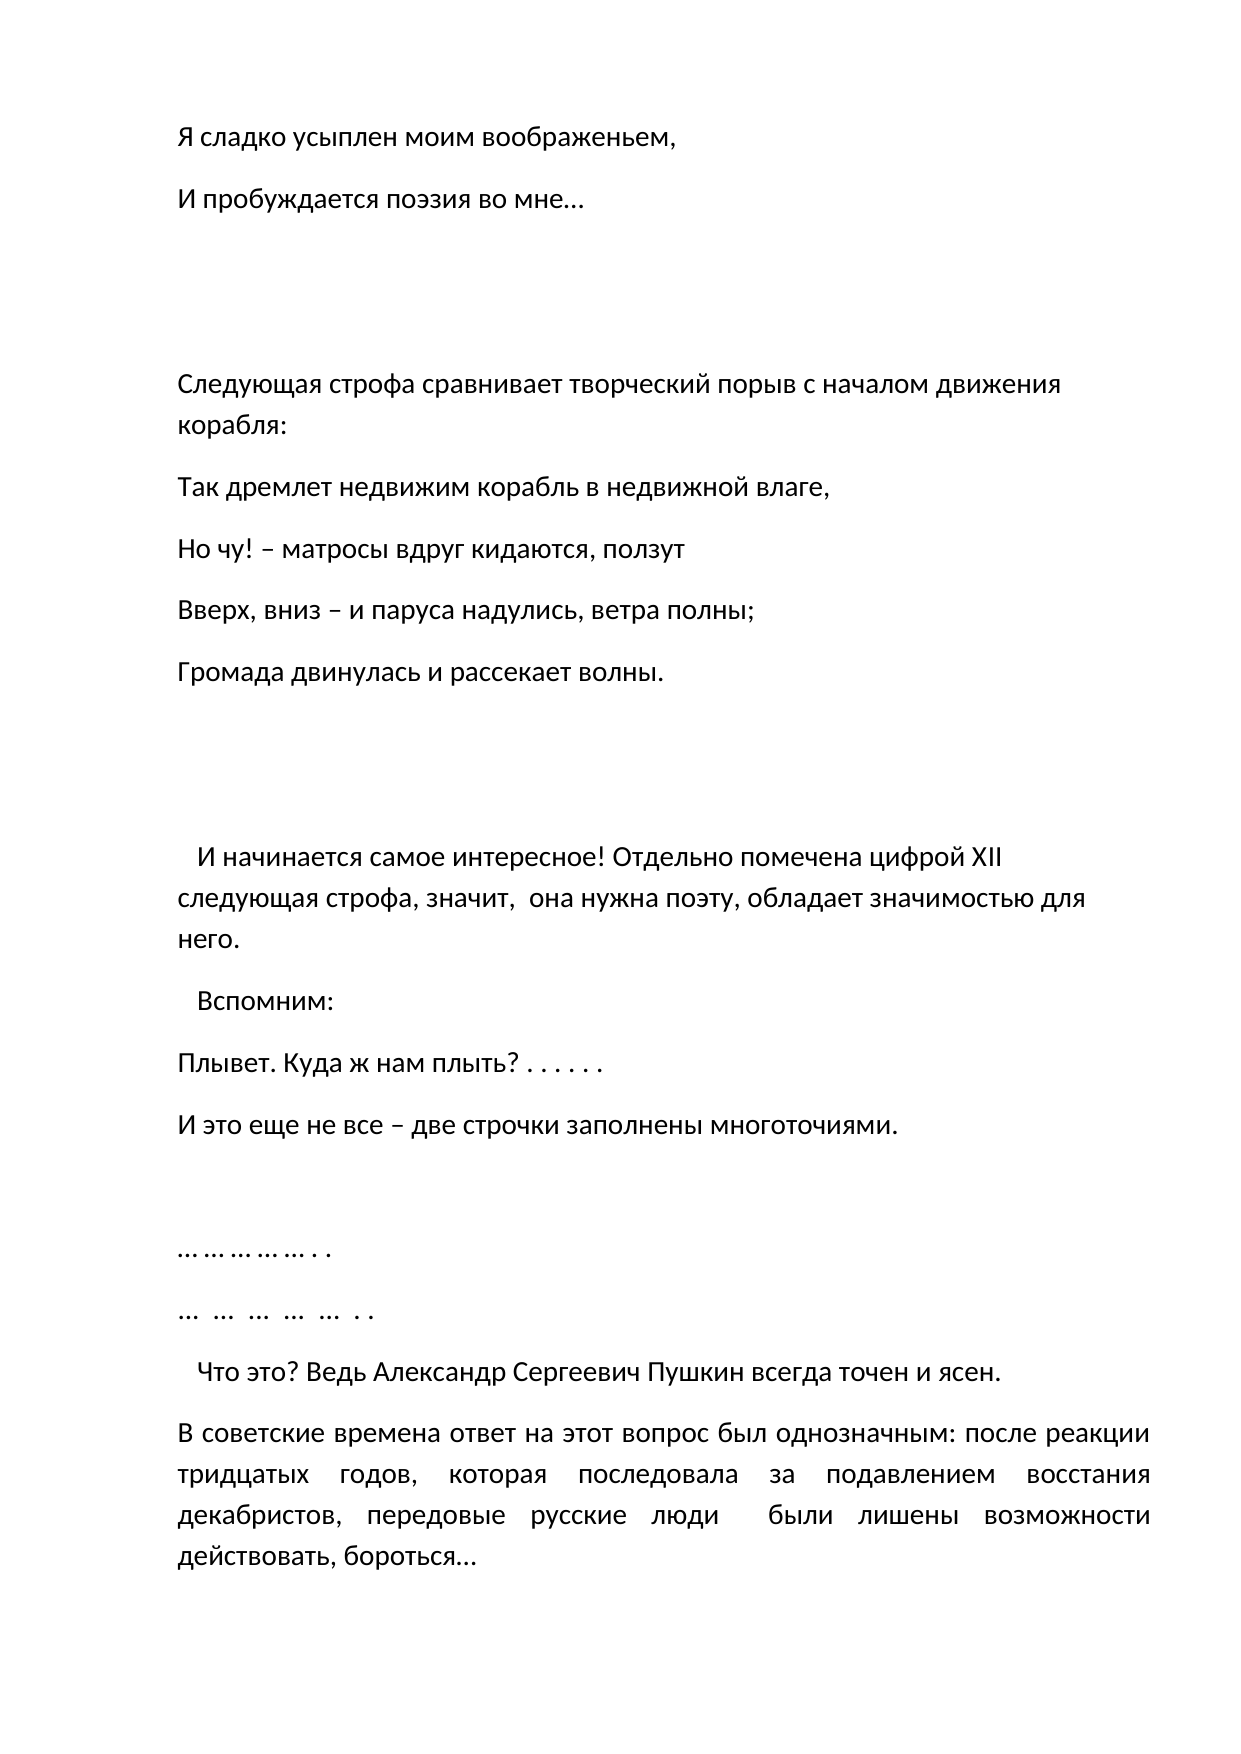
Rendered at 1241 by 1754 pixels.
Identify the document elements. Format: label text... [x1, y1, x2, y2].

text Плывет. Куда ж нам плыть? . . . . . . [177, 1044, 1152, 1079]
text Так дремлет недвижим корабль в недвижной влаге, [177, 468, 1152, 503]
text Громада двинулась и рассекает волны. [177, 653, 1152, 689]
text И это еще не все – две строчки заполнены многоточиями. [177, 1106, 1152, 1141]
text И начинается самое интересное! Отдельно помечена цифрой ΧII следующая строфа, значит, она нужна поэту, обладает значимостью для него. [177, 838, 1152, 956]
text Но чу! – матросы вдруг кидаются, ползут [177, 530, 1152, 565]
text Что это? Ведь Александр Сергеевич Пушкин всегда точен и ясен. [177, 1353, 1152, 1388]
text Вспомним: [177, 982, 1152, 1018]
text Следующая строфа сравнивает творческий порыв с началом движения корабля: [177, 365, 1152, 442]
text В советские времена ответ на этот вопрос был однозначным: после реакции тридцатых годов, которая последовала за подавлением восстания декабристов, передовые русские люди были лишены возможности действовать, бороться… [177, 1414, 1152, 1573]
text Вверх, вниз – и паруса надулись, ветра полны; [177, 591, 1152, 627]
text ... ... ... ... ... . . [177, 1291, 1152, 1327]
text И пробуждается поэзия во мне… [177, 180, 1152, 216]
text Я сладко усыплен моим воображеньем, [177, 118, 1152, 154]
text … … … … … . . [177, 1229, 1152, 1265]
